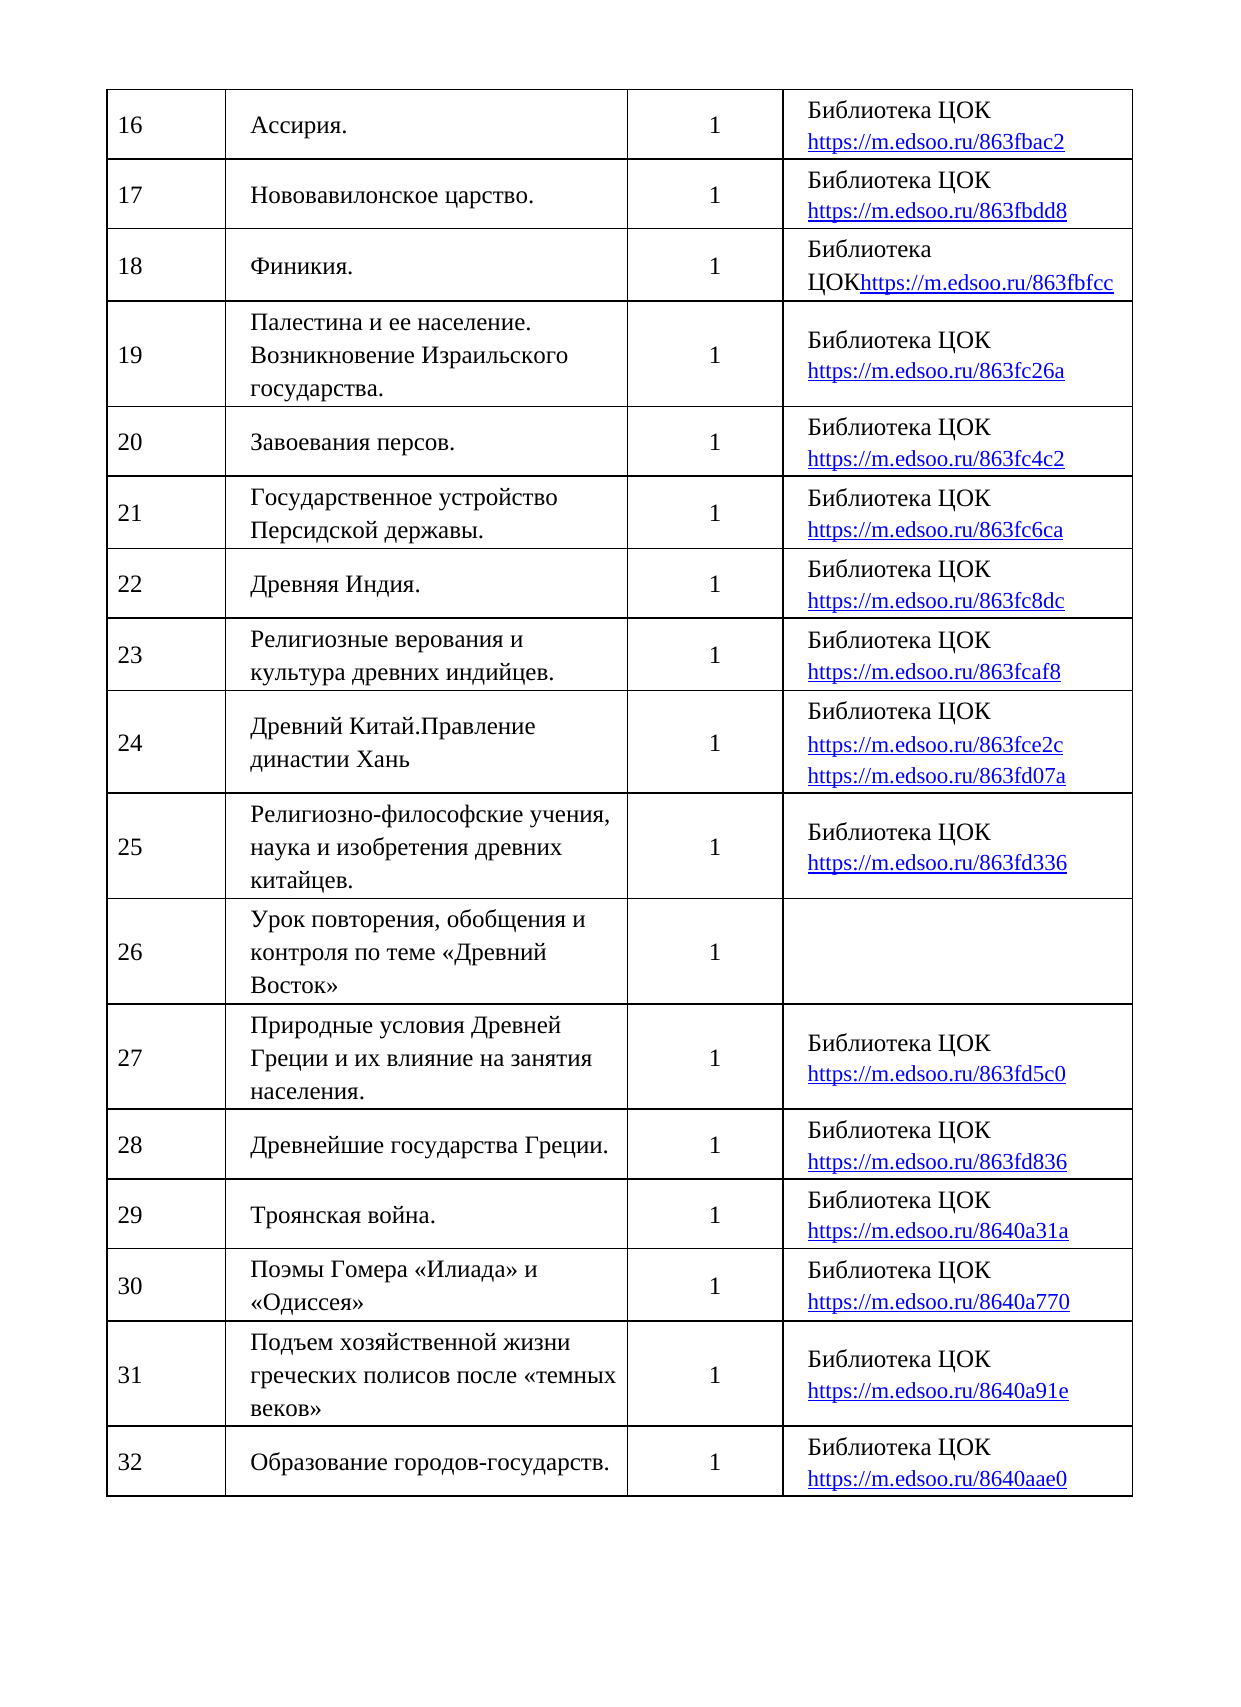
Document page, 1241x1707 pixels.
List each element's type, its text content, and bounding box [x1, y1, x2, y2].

table_cell 31 [108, 1322, 225, 1425]
table_cell 27 [108, 1005, 225, 1108]
table_cell 1 [628, 691, 782, 792]
table_cell 1 [628, 1249, 782, 1320]
table_cell 16 [108, 90, 225, 158]
table_cell 1 [628, 1427, 782, 1495]
table_cell 1 [628, 160, 782, 228]
table_cell Библиотека ЦОК https://m.edsoo.ru/8640a31a [784, 1180, 1132, 1247]
table_cell Урок повторения, обобщения и контроля по теме «Древний Восток» [226, 899, 627, 1003]
table_cell 32 [108, 1427, 225, 1495]
table_cell Библиотека ЦОК https://m.edsoo.ru/8640a770 [784, 1249, 1132, 1320]
table_cell Финикия. [226, 229, 627, 300]
table_cell Троянская война. [226, 1180, 627, 1247]
table_cell Древняя Индия. [226, 549, 627, 617]
table_cell Палестина и ее население. Возникновение Израильского государства. [226, 302, 627, 406]
table_cell 1 [628, 549, 782, 617]
table_cell Библиотека ЦОК https://m.edsoo.ru/863fc4c2 [784, 407, 1132, 475]
table_cell Древнейшие государства Греции. [226, 1110, 627, 1178]
table_cell Нововавилонское царство. [226, 160, 627, 228]
table_cell Религиозные верования и культура древних индийцев. [226, 619, 627, 689]
table_cell 1 [628, 1180, 782, 1247]
table_cell 26 [108, 899, 225, 1003]
table_cell 1 [628, 794, 782, 897]
table_cell 28 [108, 1110, 225, 1178]
table_cell 29 [108, 1180, 225, 1247]
table_cell Поэмы Гомера «Илиада» и «Одиссея» [226, 1249, 627, 1320]
table_cell Образование городов-государств. [226, 1427, 627, 1495]
table_cell Природные условия Древней Греции и их влияние на занятия населения. [226, 1005, 627, 1108]
table_cell Государственное устройство Персидской державы. [226, 477, 627, 547]
table_cell 17 [108, 160, 225, 228]
table_cell 21 [108, 477, 225, 547]
table_cell Подъем хозяйственной жизни греческих полисов после «темных веков» [226, 1322, 627, 1425]
table_cell Библиотека ЦОК https://m.edsoo.ru/863fbdd8 [784, 160, 1132, 228]
table_cell Библиотека ЦОК https://m.edsoo.ru/863fd836 [784, 1110, 1132, 1178]
table_cell Библиотека ЦОК https://m.edsoo.ru/863fc6ca [784, 477, 1132, 547]
table_cell 19 [108, 302, 225, 406]
table_cell 18 [108, 229, 225, 300]
table_cell Ассирия. [226, 90, 627, 158]
table_cell 23 [108, 619, 225, 689]
table_cell [784, 899, 1132, 1003]
table_cell Библиотека ЦОК https://m.edsoo.ru/863fce2c https://m.edsoo.ru/863fd07a [784, 691, 1132, 792]
table_cell Древний Китай.Правление династии Хань [226, 691, 627, 792]
table_cell Библиотека ЦОК https://m.edsoo.ru/863fbac2 [784, 90, 1132, 158]
table_cell Библиотека ЦОК https://m.edsoo.ru/863fcaf8 [784, 619, 1132, 689]
table_cell Библиотека ЦОК https://m.edsoo.ru/863fd5c0 [784, 1005, 1132, 1108]
table_cell 30 [108, 1249, 225, 1320]
table_cell Библиотека ЦОКhttps://m.edsoo.ru/863fbfcc [784, 229, 1132, 300]
table_cell Библиотека ЦОК https://m.edsoo.ru/863fc26a [784, 302, 1132, 406]
table_cell Завоевания персов. [226, 407, 627, 475]
table_cell 1 [628, 1322, 782, 1425]
table_cell 25 [108, 794, 225, 897]
table_cell 20 [108, 407, 225, 475]
table_cell Библиотека ЦОК https://m.edsoo.ru/8640a91e [784, 1322, 1132, 1425]
table_cell 1 [628, 90, 782, 158]
table_cell 1 [628, 302, 782, 406]
table_cell 24 [108, 691, 225, 792]
table_cell 1 [628, 1005, 782, 1108]
table_cell 1 [628, 477, 782, 547]
table_cell 1 [628, 1110, 782, 1178]
table_cell 22 [108, 549, 225, 617]
table_cell 1 [628, 899, 782, 1003]
table_cell Библиотека ЦОК https://m.edsoo.ru/863fd336 [784, 794, 1132, 897]
table_cell Библиотека ЦОК https://m.edsoo.ru/8640aae0 [784, 1427, 1132, 1495]
table_cell 1 [628, 619, 782, 689]
table_cell 1 [628, 407, 782, 475]
table_cell 1 [628, 229, 782, 300]
table_cell Библиотека ЦОК https://m.edsoo.ru/863fc8dc [784, 549, 1132, 617]
table_cell Религиозно-философские учения, наука и изобретения древних китайцев. [226, 794, 627, 897]
